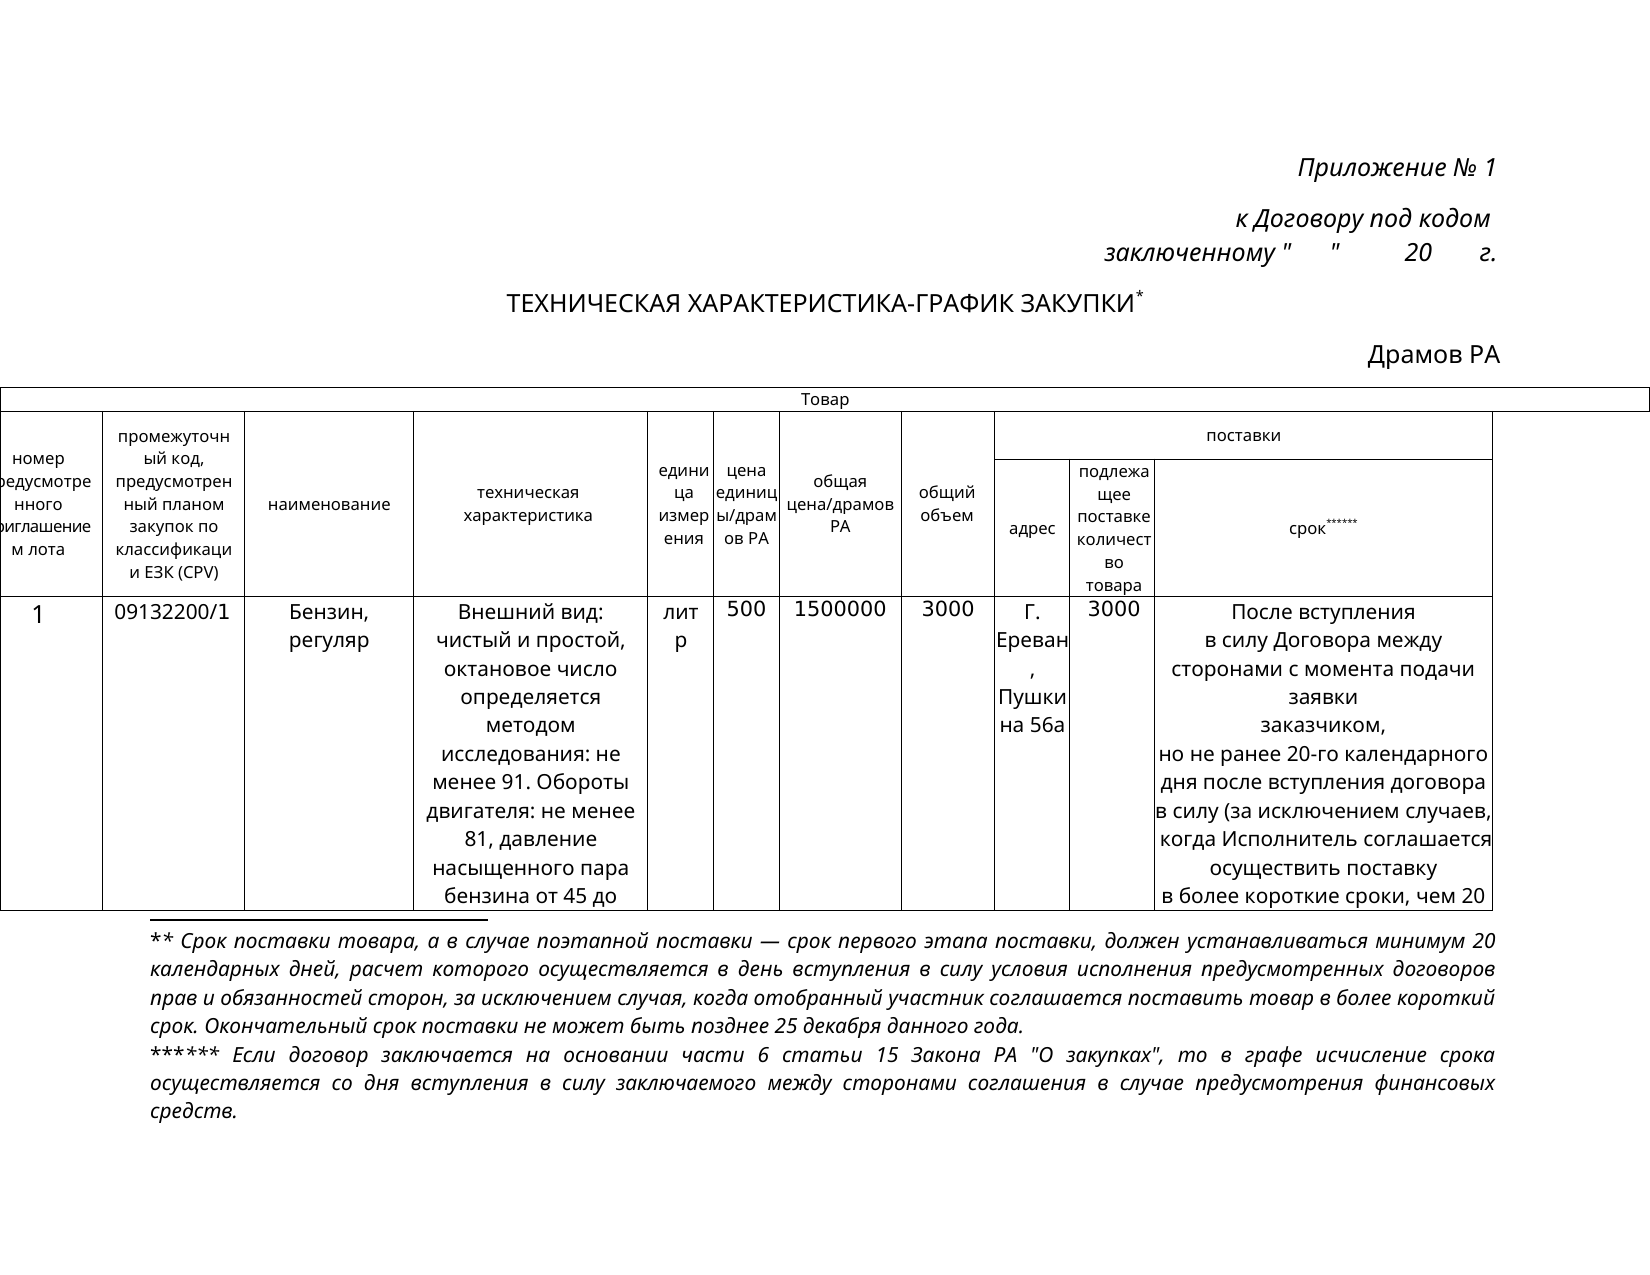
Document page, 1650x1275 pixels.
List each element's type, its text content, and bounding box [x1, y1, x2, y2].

table_cell наименование [245, 412, 413, 596]
table_cell 09132200/1 [103, 597, 244, 910]
text к Договору под кодом заключенному " " 20 г. [150, 201, 1500, 269]
table_cell 1 [1, 597, 102, 910]
table_cell подлежащее поставке количество товара [1070, 460, 1154, 596]
table_cell общая цена/драмов РА [780, 412, 901, 596]
text Драмов РА [150, 336, 1500, 370]
table_cell адрес [995, 460, 1069, 596]
table_cell 500 [714, 597, 779, 910]
table_cell 3000 [902, 597, 994, 910]
table_cell единица измерения [648, 412, 713, 596]
table_cell 1500000 [780, 597, 901, 910]
table_cell техническая характеристика [414, 412, 647, 596]
text ТЕХНИЧЕСКАЯ ХАРАКТЕРИСТИКА-ГРАФИК ЗАКУПКИ* [150, 286, 1500, 319]
table_cell литр [648, 597, 713, 910]
table_cell срок*** [1155, 460, 1492, 596]
table_cell промежуточный код, предусмотренный планом закупок по классификации ЕЗК (CPV) [103, 412, 244, 596]
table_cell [414, 597, 647, 910]
table_header Товар [1, 388, 1649, 411]
table_cell поставки [995, 412, 1492, 458]
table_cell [995, 597, 1069, 910]
table_cell 3000 [1070, 597, 1154, 910]
table_cell общий объем [902, 412, 994, 596]
text Приложение № 1 [150, 150, 1500, 184]
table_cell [1155, 597, 1492, 910]
table_cell цена единицы/драмов РА [714, 412, 779, 596]
table_cell номер предусмотренного приглашением лота [1, 412, 102, 596]
table_cell Бензин, регуляр [245, 597, 413, 910]
